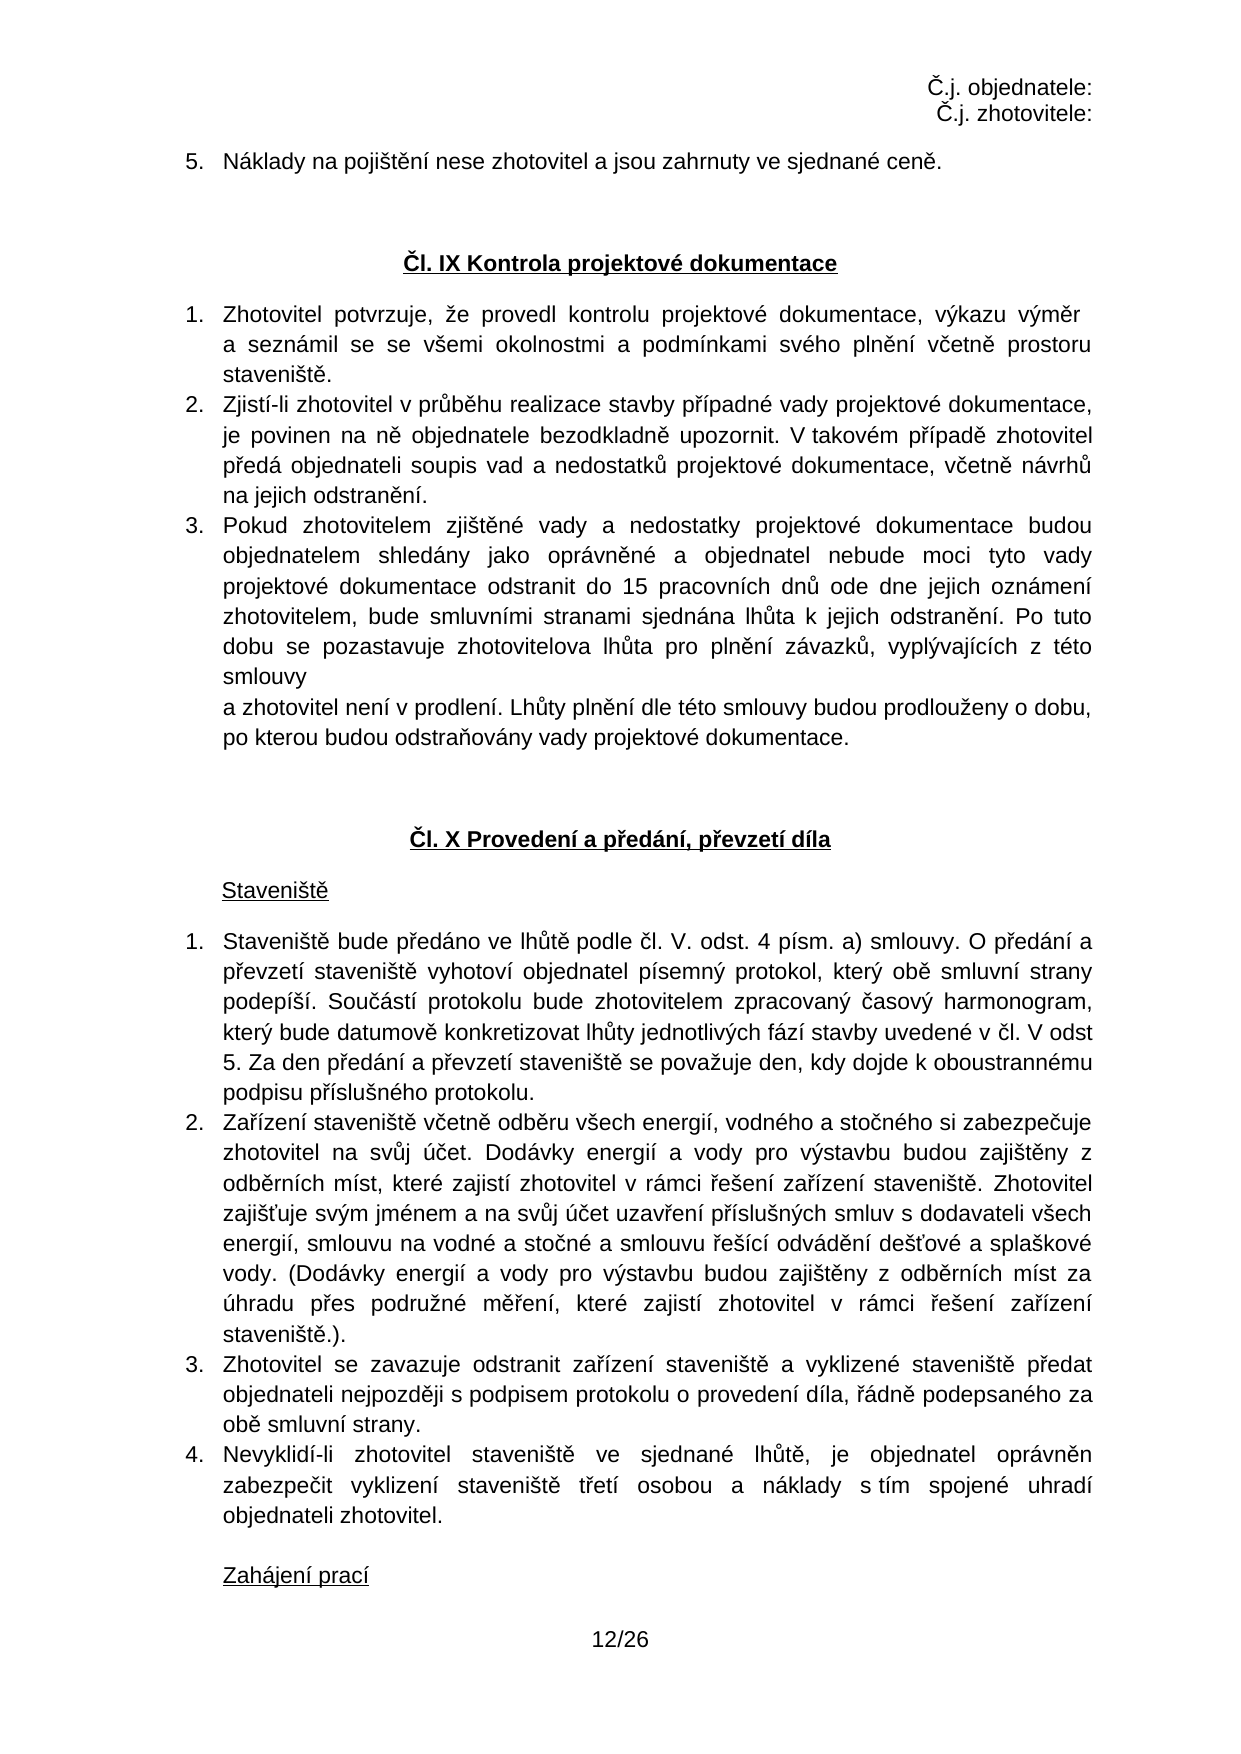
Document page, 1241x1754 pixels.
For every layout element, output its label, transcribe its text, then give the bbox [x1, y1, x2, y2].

list Zjistí-li zhotovitel v průběhu realizace stavby případné vady projektové dokumentace, je povinen na ně objednatele bezodkladně upozornit. V takovém případě zhotovitel předá objednateli soupis vad a nedostatků projektové dokumentace, včetně návrhů na jejich odstranění. [185, 391, 1093, 508]
list Staveniště bude předáno ve lhůtě podle čl. V. odst. 4 písm. a) smlouvy. O předání a převzetí staveniště vyhotoví objednatel písemný protokol, který obě smluvní strany podepíší. Součástí protokolu bude zhotovitelem zpracovaný časový harmonogram, který bude datumově konkretizovat lhůty jednotlivých fází stavby uvedené v čl. V odst 5. Za den předání a převzetí staveniště se považuje den, kdy dojde k oboustrannému podpisu příslušného protokolu. [185, 928, 1093, 1105]
list Zahájení prací [223, 1562, 1093, 1588]
list Zařízení staveniště včetně odběru všech energií, vodného a stočného si zabezpečuje zhotovitel na svůj účet. Dodávky energií a vody pro výstavbu budou zajištěny z odběrních míst, které zajistí zhotovitel v rámci řešení zařízení staveniště. Zhotovitel zajišťuje svým jménem a na svůj účet uzavření příslušných smluv s dodavateli všech energií, smlouvu na vodné a stočné a smlouvu řešící odvádění dešťové a splaškové vody. (Dodávky energií a vody pro výstavbu budou zajištěny z odběrních míst za úhradu přes podružné měření, které zajistí zhotovitel v rámci řešení zařízení staveniště.). [185, 1109, 1093, 1347]
list Náklady na pojištění nese zhotovitel a jsou zahrnuty ve sjednané ceně. [185, 148, 1093, 174]
text Staveniště [148, 877, 1093, 903]
text Čl. X Provedení a předání, převzetí díla [148, 826, 1093, 852]
list Nevyklidí-li zhotovitel staveniště ve sjednané lhůtě, je objednatel oprávněn zabezpečit vyklizení staveniště třetí osobou a náklady s tím spojené uhradí objednateli zhotovitel. [185, 1441, 1093, 1528]
list Zhotovitel potvrzuje, že provedl kontrolu projektové dokumentace, výkazu výměr a seznámil se se všemi okolnostmi a podmínkami svého plnění včetně prostoru staveniště. [185, 301, 1093, 387]
list Pokud zhotovitelem zjištěné vady a nedostatky projektové dokumentace budou objednatelem shledány jako oprávněné a objednatel nebude moci tyto vady projektové dokumentace odstranit do 15 pracovních dnů ode dne jejich oznámení zhotovitelem, bude smluvními stranami sjednána lhůta k jejich odstranění. Po tuto dobu se pozastavuje zhotovitelova lhůta pro plnění závazků, vyplývajících z této smlouvy a zhotovitel není v prodlení. Lhůty plnění dle této smlouvy budou prodlouženy o dobu, po kterou budou odstraňovány vady projektové dokumentace. [185, 512, 1093, 750]
text Čl. IX Kontrola projektové dokumentace [148, 250, 1093, 276]
list Zhotovitel se zavazuje odstranit zařízení staveniště a vyklizené staveniště předat objednateli nejpozději s podpisem protokolu o provedení díla, řádně podepsaného za obě smluvní strany. [185, 1351, 1093, 1437]
